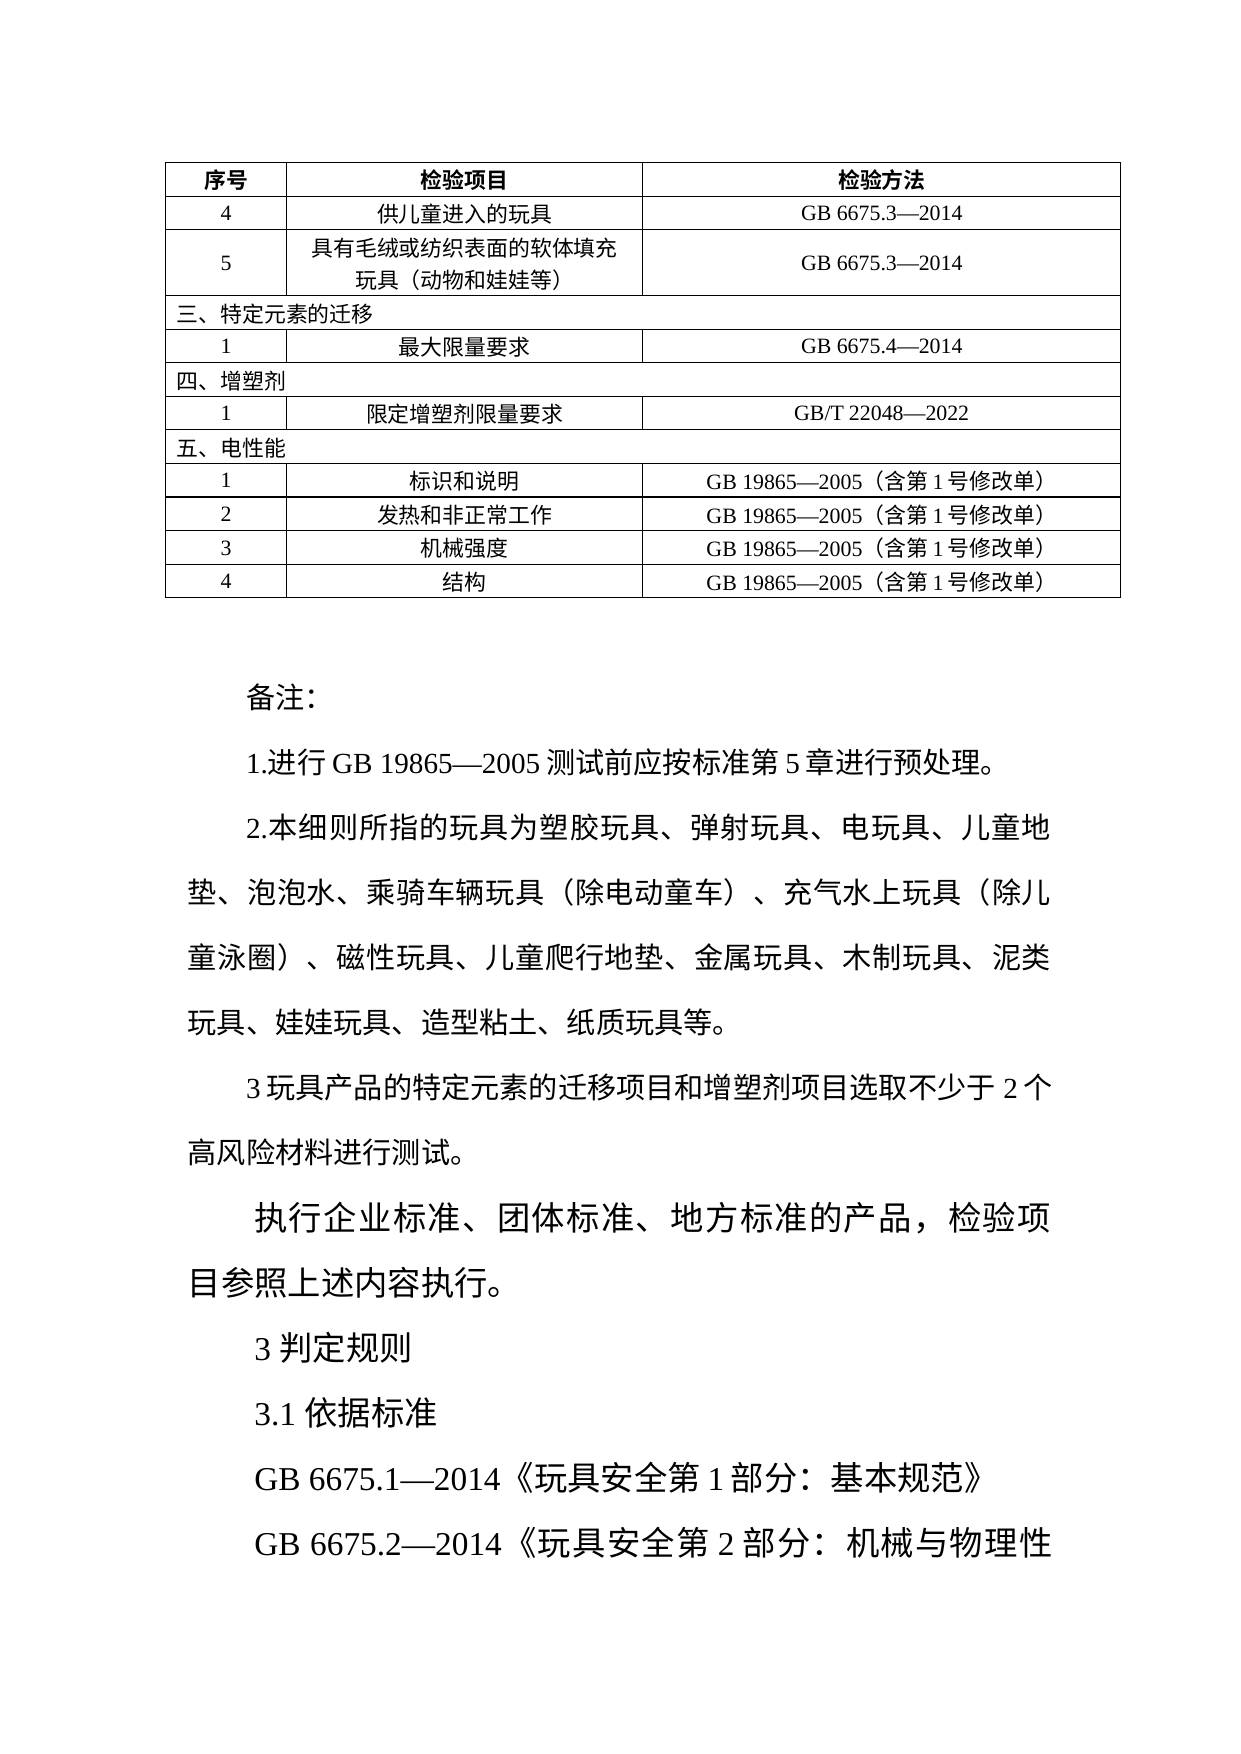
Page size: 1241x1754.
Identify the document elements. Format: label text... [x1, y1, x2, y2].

text 备注： [187, 663, 1053, 728]
table_cell 1 [166, 464, 286, 496]
table_header 序号 [166, 163, 286, 196]
table_cell 发热和非正常工作 [287, 498, 642, 530]
table_cell 1 [166, 330, 286, 362]
table_cell 3 [166, 531, 286, 563]
table_cell 限定增塑剂限量要求 [287, 397, 642, 429]
table_header 检验项目 [287, 163, 642, 196]
table_cell 四、增塑剂 [166, 363, 1120, 396]
table_cell 三、特定元素的迁移 [166, 296, 1120, 329]
text 3玩具产品的特定元素的迁移项目和增塑剂项目选取不少于2个高风险材料进行测试。 [187, 1053, 1053, 1183]
table_cell 具有毛绒或纺织表面的软体填充 玩具（动物和娃娃等） [287, 230, 642, 295]
text 3.1 依据标准 [187, 1378, 1053, 1443]
table_cell GB 19865—2005（含第1号修改单） [643, 498, 1120, 530]
table_cell GB 19865—2005（含第1号修改单） [643, 464, 1120, 496]
table_cell GB 6675.3—2014 [643, 230, 1120, 295]
table_cell 最大限量要求 [287, 330, 642, 362]
table_cell 机械强度 [287, 531, 642, 563]
table_cell 2 [166, 498, 286, 530]
table_cell 五、电性能 [166, 430, 1120, 463]
text 执行企业标准、团体标准、地方标准的产品，检验项目参照上述内容执行。 [187, 1183, 1053, 1313]
table_cell 结构 [287, 565, 642, 597]
text 3 判定规则 [187, 1313, 1053, 1378]
table_cell GB 19865—2005（含第1号修改单） [643, 531, 1120, 563]
text GB 6675.1—2014《玩具安全第1部分：基本规范》 [187, 1443, 1053, 1508]
table_header 检验方法 [643, 163, 1120, 196]
table_cell 标识和说明 [287, 464, 642, 496]
text 1.进行GB 19865—2005测试前应按标准第5章进行预处理。 [187, 728, 1053, 793]
text 2.本细则所指的玩具为塑胶玩具、弹射玩具、电玩具、儿童地垫、泡泡水、乘骑车辆玩具（除电动童车）、充气水上玩具（除儿童泳圈）、磁性玩具、儿童爬行地垫、金属玩具、木制玩具、泥类玩具、娃娃玩具、造型粘土、纸质玩具等。 [187, 793, 1053, 1053]
table_cell 1 [166, 397, 286, 429]
table_cell GB 6675.3—2014 [643, 197, 1120, 229]
table_cell 4 [166, 197, 286, 229]
table_cell GB 19865—2005（含第1号修改单） [643, 565, 1120, 597]
table_cell GB 6675.4—2014 [643, 330, 1120, 362]
table_cell 5 [166, 230, 286, 295]
table_cell 4 [166, 565, 286, 597]
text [187, 1508, 1053, 1573]
table_cell 供儿童进入的玩具 [287, 197, 642, 229]
table_cell GB/T 22048—2022 [643, 397, 1120, 429]
